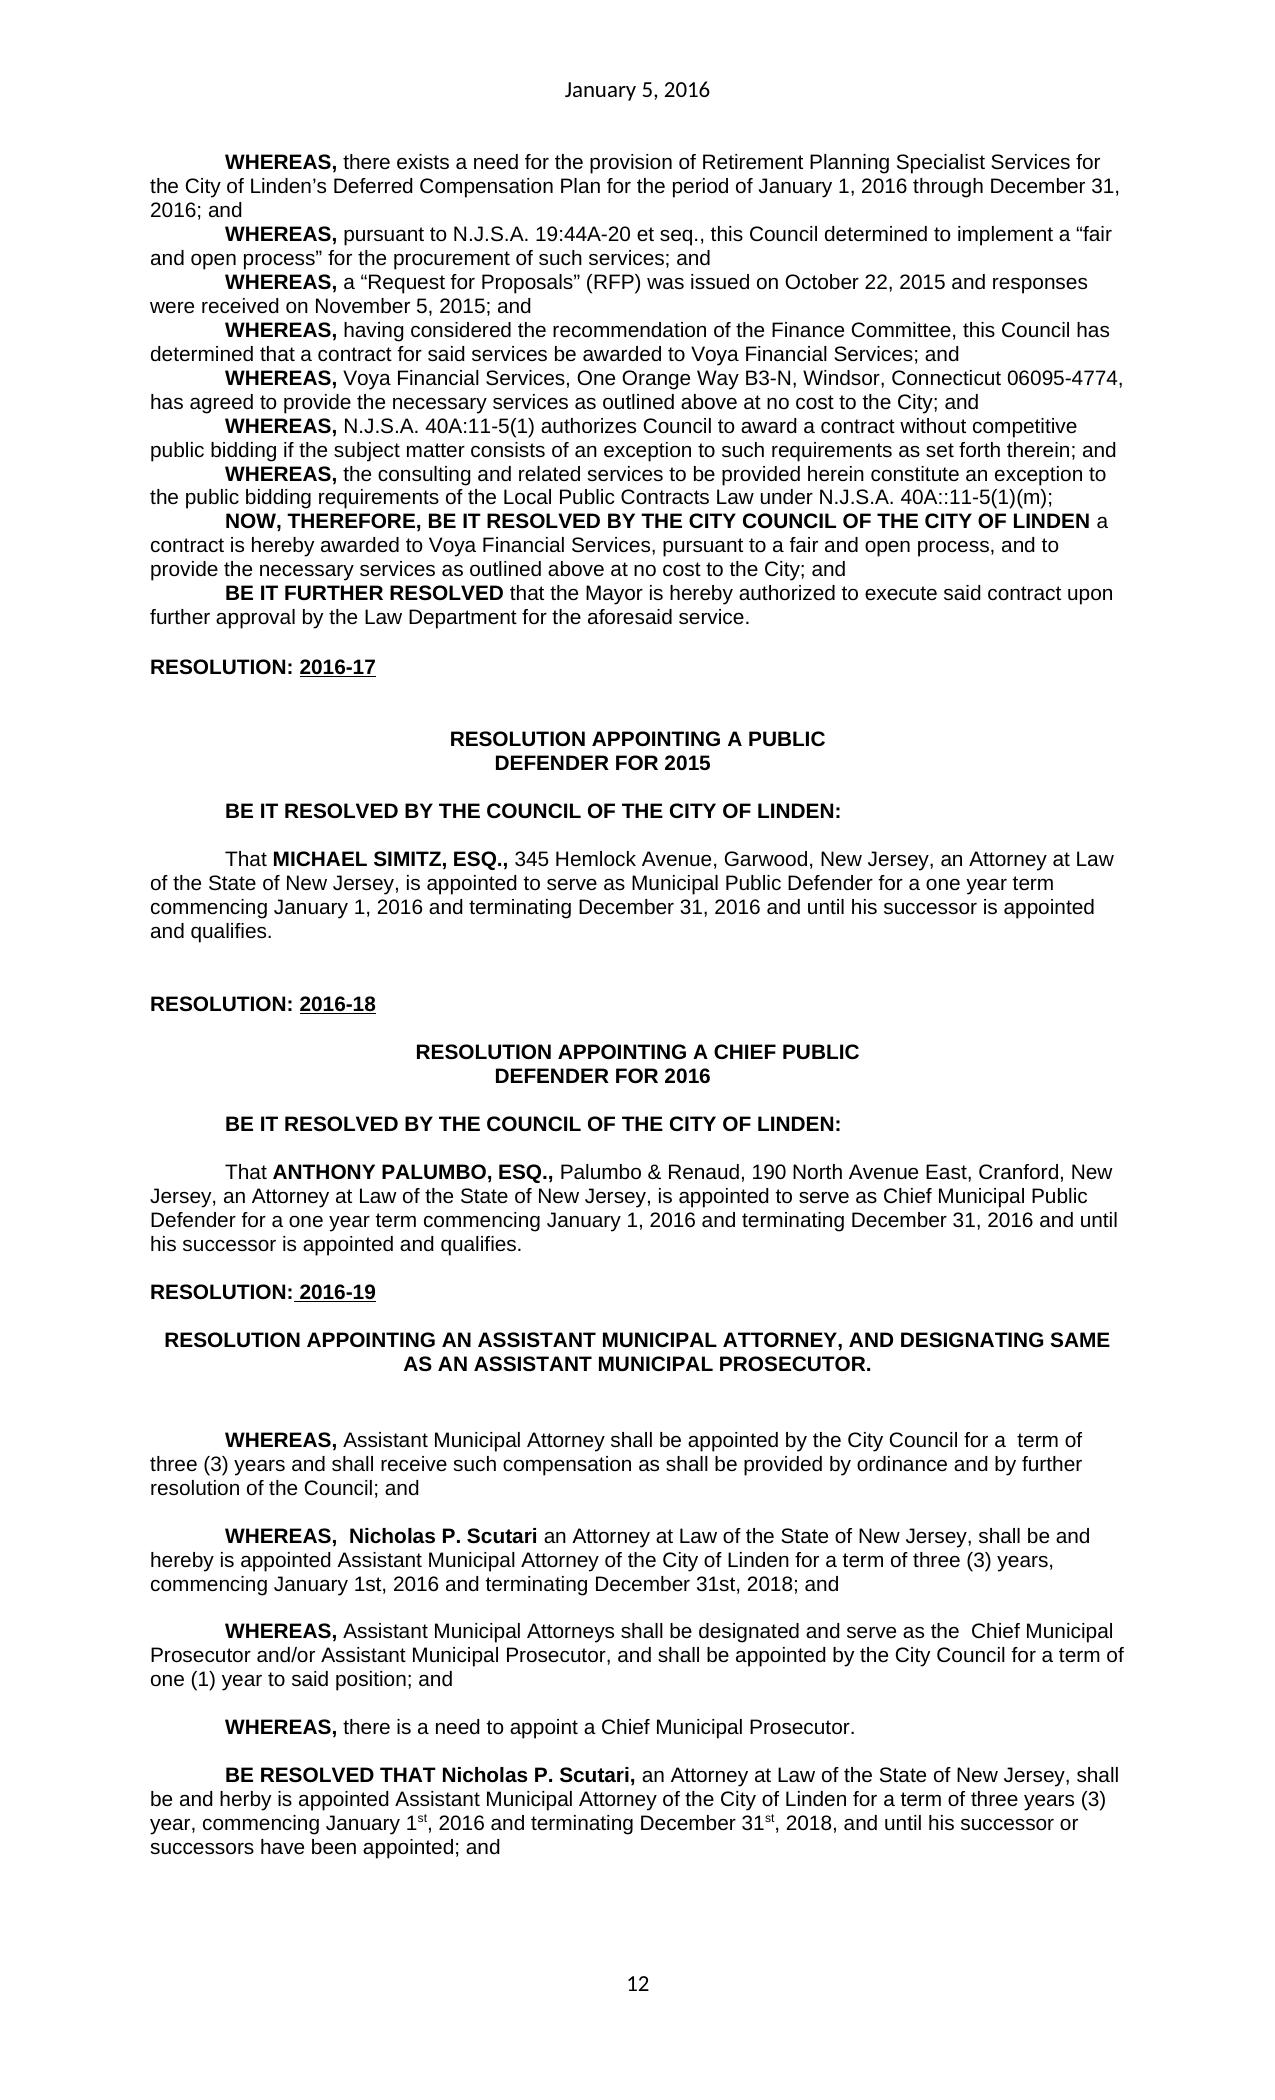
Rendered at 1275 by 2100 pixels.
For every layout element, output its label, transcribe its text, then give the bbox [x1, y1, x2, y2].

text RESOLUTION APPOINTING A CHIEF PUBLIC [150, 1040, 1125, 1064]
text DEFENDER FOR 2016 [150, 1064, 1125, 1088]
text WHEREAS, Assistant Municipal Attorney shall be appointed by the City Council for a term of three (3) years and shall receive such compensation as shall be provided by ordinance and by further resolution of the Council; and [150, 1428, 1125, 1499]
text RESOLUTION: 2016-19 [150, 1280, 1125, 1304]
text WHEREAS, there exists a need for the provision of Retirement Planning Specialist Services for the City of Linden’s Deferred Compensation Plan for the period of January 1, 2016 through December 31, 2016; and [150, 150, 1125, 222]
text BE IT RESOLVED BY THE COUNCIL OF THE CITY OF LINDEN: [150, 799, 1125, 823]
text BE RESOLVED THAT Nicholas P. Scutari, an Attorney at Law of the State of New Jersey, shall be and herby is appointed Assistant Municipal Attorney of the City of Linden for a term of three years (3) year, commencing January 1st, 2016 and terminating December 31st, 2018, and until his successor or successors have been appointed; and [150, 1763, 1125, 1859]
text BE IT RESOLVED BY THE COUNCIL OF THE CITY OF LINDEN: [150, 1112, 1125, 1136]
text WHEREAS, pursuant to N.J.S.A. 19:44A-20 et seq., this Council determined to implement a “fair and open process” for the procurement of such services; and [150, 222, 1125, 270]
text RESOLUTION APPOINTING A PUBLIC [150, 727, 1125, 751]
text WHEREAS, there is a need to appoint a Chief Municipal Prosecutor. [150, 1715, 1125, 1739]
text RESOLUTION: 2016-18 [150, 992, 1125, 1016]
text WHEREAS, Assistant Municipal Attorneys shall be designated and serve as the Chief Municipal Prosecutor and/or Assistant Municipal Prosecutor, and shall be appointed by the City Council for a term of one (1) year to said position; and [150, 1619, 1125, 1691]
text WHEREAS, Nicholas P. Scutari an Attorney at Law of the State of New Jersey, shall be and hereby is appointed Assistant Municipal Attorney of the City of Linden for a term of three (3) years, commencing January 1st, 2016 and terminating December 31st, 2018; and [150, 1523, 1125, 1595]
text WHEREAS, a “Request for Proposals” (RFP) was issued on October 22, 2015 and responses were received on November 5, 2015; and [150, 270, 1125, 318]
text NOW, THEREFORE, BE IT RESOLVED BY THE CITY COUNCIL OF THE CITY OF LINDEN a contract is hereby awarded to Voya Financial Services, pursuant to a fair and open process, and to provide the necessary services as outlined above at no cost to the City; and [150, 509, 1125, 581]
text That ANTHONY PALUMBO, ESQ., Palumbo & Renaud, 190 North Avenue East, Cranford, New Jersey, an Attorney at Law of the State of New Jersey, is appointed to serve as Chief Municipal Public Defender for a one year term commencing January 1, 2016 and terminating December 31, 2016 and until his successor is appointed and qualifies. [150, 1160, 1125, 1256]
text RESOLUTION: 2016-17 [150, 655, 1125, 679]
text DEFENDER FOR 2015 [150, 751, 1125, 775]
text RESOLUTION APPOINTING AN ASSISTANT MUNICIPAL ATTORNEY, AND DESIGNATING SAME AS AN ASSISTANT MUNICIPAL PROSECUTOR. [150, 1328, 1125, 1376]
text WHEREAS, having considered the recommendation of the Finance Committee, this Council has determined that a contract for said services be awarded to Voya Financial Services; and [150, 318, 1125, 366]
text BE IT FURTHER RESOLVED that the Mayor is hereby authorized to execute said contract upon further approval by the Law Department for the aforesaid service. [150, 581, 1125, 629]
text That MICHAEL SIMITZ, ESQ., 345 Hemlock Avenue, Garwood, New Jersey, an Attorney at Law of the State of New Jersey, is appointed to serve as Municipal Public Defender for a one year term commencing January 1, 2016 and terminating December 31, 2016 and until his successor is appointed and qualifies. [150, 847, 1125, 942]
text WHEREAS, the consulting and related services to be provided herein constitute an exception to the public bidding requirements of the Local Public Contracts Law under N.J.S.A. 40A::11-5(1)(m); [150, 461, 1125, 509]
text WHEREAS, N.J.S.A. 40A:11-5(1) authorizes Council to award a contract without competitive public bidding if the subject matter consists of an exception to such requirements as set forth therein; and [150, 413, 1125, 461]
text WHEREAS, Voya Financial Services, One Orange Way B3-N, Windsor, Connecticut 06095-4774, has agreed to provide the necessary services as outlined above at no cost to the City; and [150, 366, 1125, 413]
